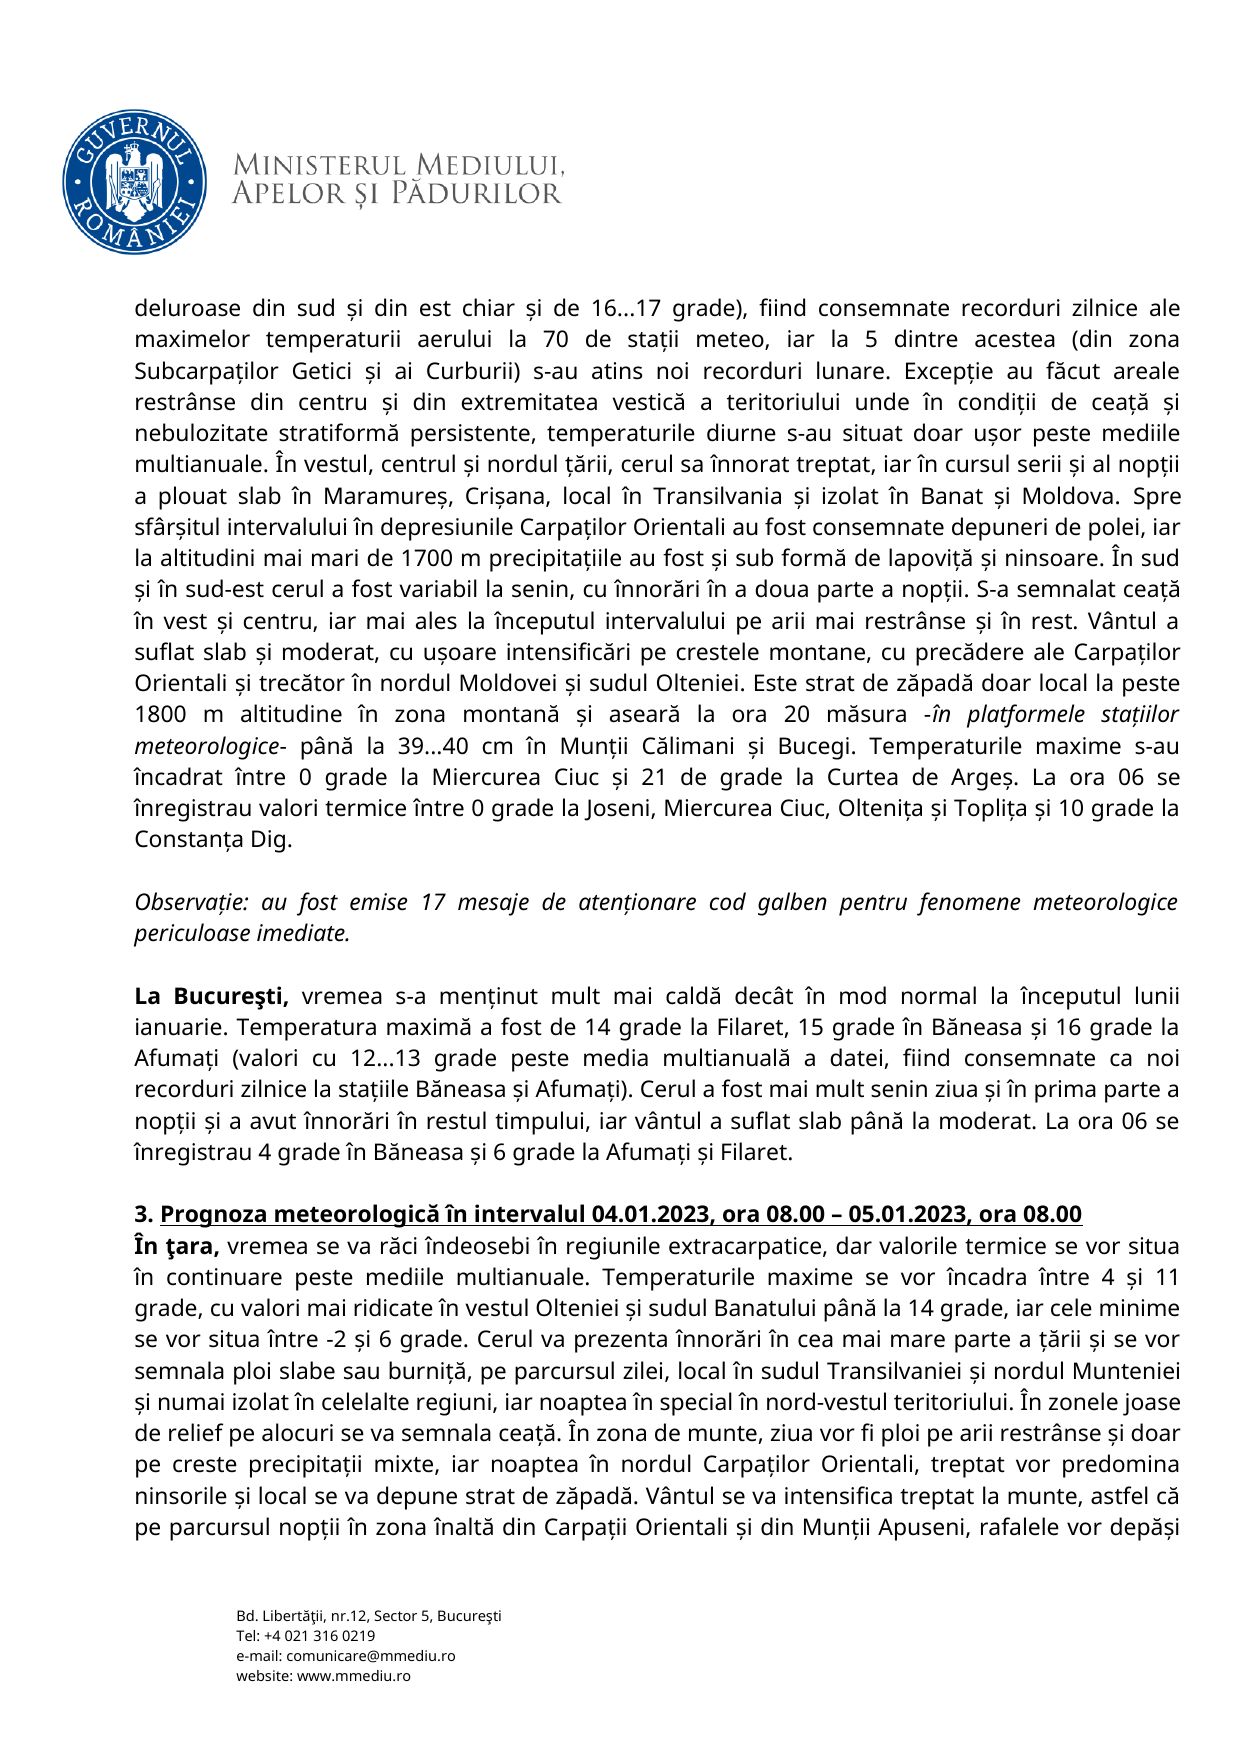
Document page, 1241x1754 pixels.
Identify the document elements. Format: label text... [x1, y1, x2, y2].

text La Bucureşti, vremea s-a menținut mult mai caldă decât în mod normal la începutul lunii ianuarie. Temperatura maximă a fost de 14 grade la Filaret, 15 grade în Băneasa și 16 grade la Afumați (valori cu 12...13 grade peste media multianuală a datei, fiind consemnate ca noi recorduri zilnice la stațiile Băneasa și Afumați). Cerul a fost mai mult senin ziua și în prima parte a nopții și a avut înnorări în restul timpului, iar vântul a suflat slab până la moderat. La ora 06 se înregistrau 4 grade în Băneasa și 6 grade la Afumați și Filaret. [134, 979, 1182, 1167]
text 3. Prognoza meteorologică în intervalul 04.01.2023, ora 08.00 – 05.01.2023, ora 08.00 [134, 1198, 1182, 1229]
picture [59, 107, 590, 255]
text Observație: au fost emise 17 mesaje de atenționare cod galben pentru fenomene meteorologice periculoase imediate. [134, 886, 1182, 948]
